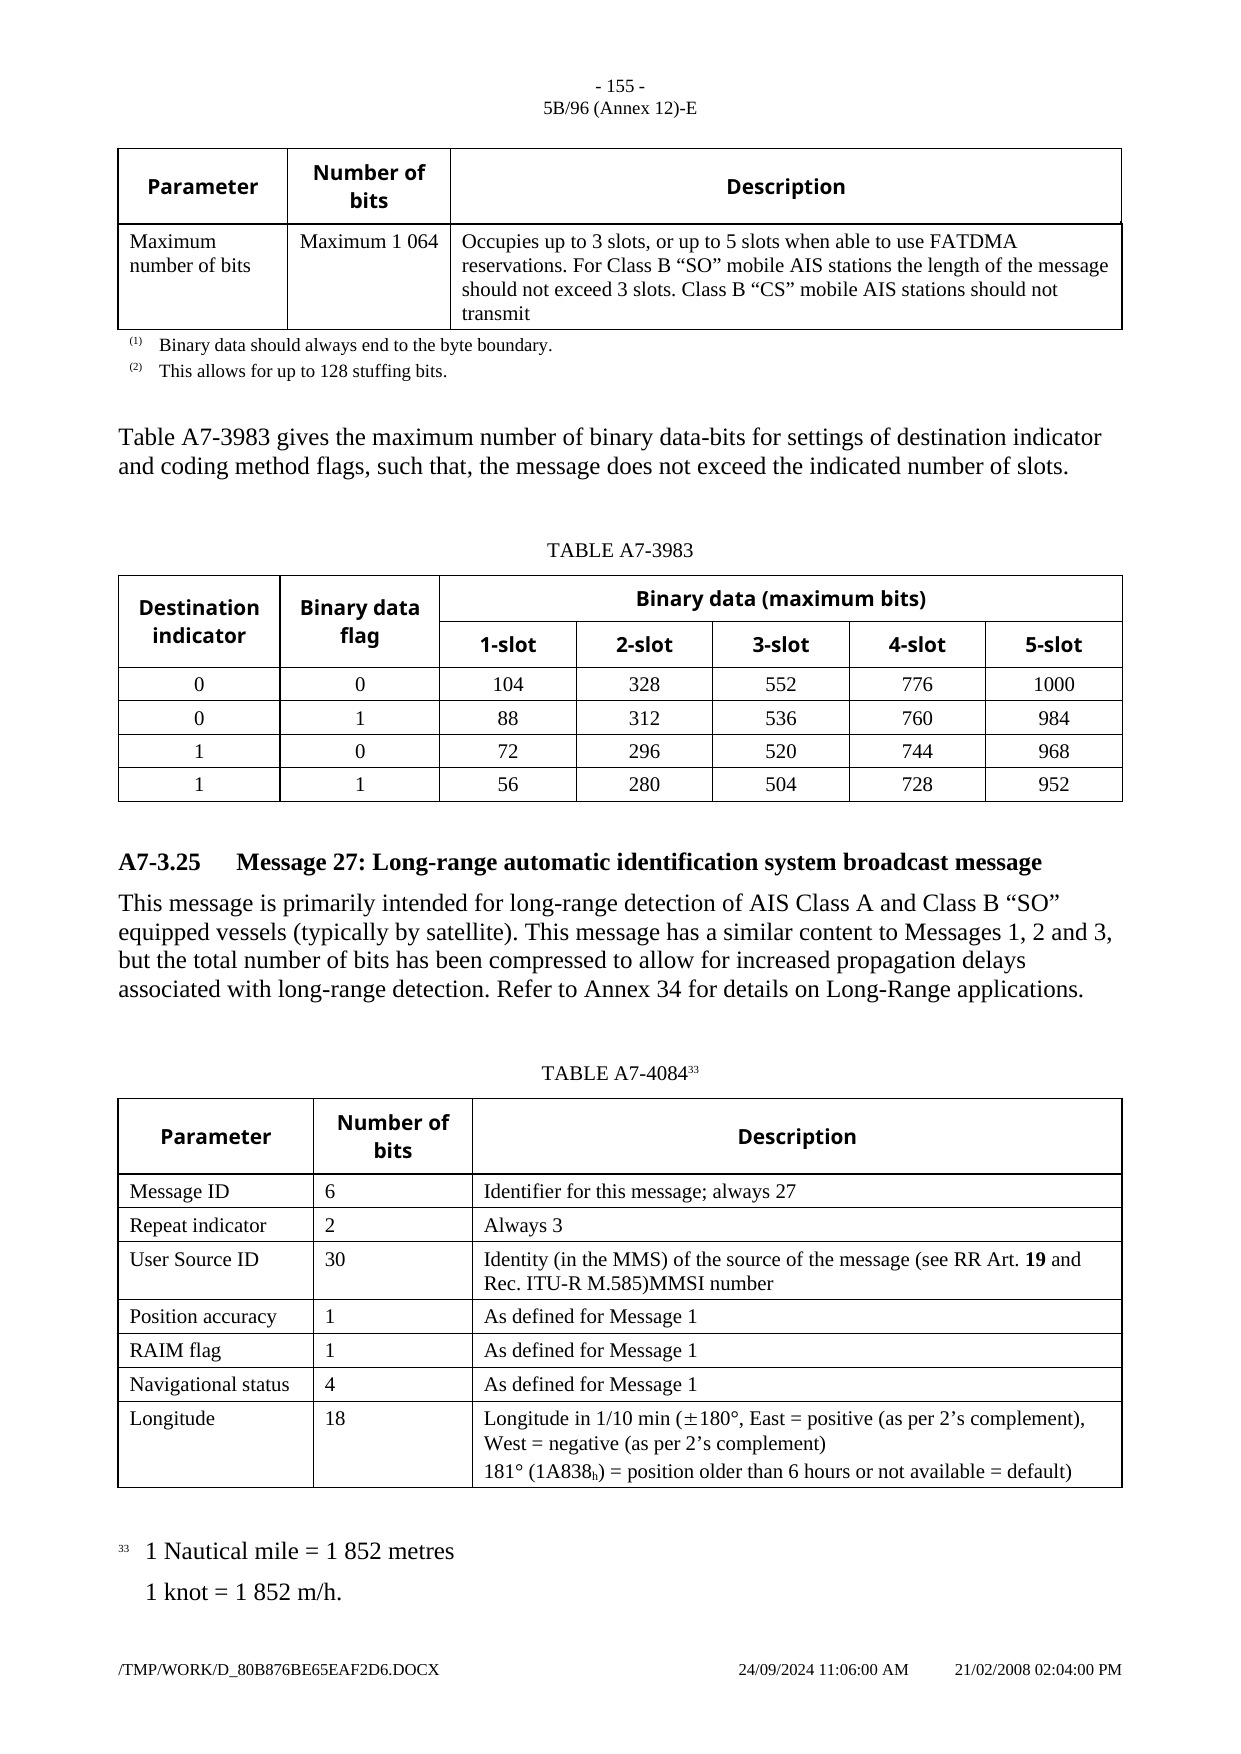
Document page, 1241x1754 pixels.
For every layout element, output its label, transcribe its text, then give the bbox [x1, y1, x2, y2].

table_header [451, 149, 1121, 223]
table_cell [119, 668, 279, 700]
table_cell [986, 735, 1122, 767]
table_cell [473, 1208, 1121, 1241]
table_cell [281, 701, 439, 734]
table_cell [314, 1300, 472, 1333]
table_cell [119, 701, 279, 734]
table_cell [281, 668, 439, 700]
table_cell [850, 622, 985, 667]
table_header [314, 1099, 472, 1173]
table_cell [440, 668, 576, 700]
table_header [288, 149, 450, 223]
text Table gives the maximum number of binary data-bits for settings of destination indicator and coding method flags, such that, the message does not exceed the indicated number of slots. [118, 422, 1122, 480]
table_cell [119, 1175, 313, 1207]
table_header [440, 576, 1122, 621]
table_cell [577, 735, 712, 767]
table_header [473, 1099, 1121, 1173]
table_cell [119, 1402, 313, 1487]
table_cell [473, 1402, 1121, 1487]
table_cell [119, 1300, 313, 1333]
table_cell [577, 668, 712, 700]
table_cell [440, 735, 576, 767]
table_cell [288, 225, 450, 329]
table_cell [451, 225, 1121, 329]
text TABLE [118, 1061, 1122, 1085]
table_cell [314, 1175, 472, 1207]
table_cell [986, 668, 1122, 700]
text TABLE [118, 538, 1122, 562]
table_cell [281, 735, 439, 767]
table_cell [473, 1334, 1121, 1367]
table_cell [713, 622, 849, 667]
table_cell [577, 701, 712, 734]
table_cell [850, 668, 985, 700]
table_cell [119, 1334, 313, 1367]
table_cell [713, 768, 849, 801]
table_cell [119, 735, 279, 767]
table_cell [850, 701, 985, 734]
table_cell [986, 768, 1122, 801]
subtitle 3.25 Message 27: Long-range automatic identification system broadcast message [118, 847, 1122, 875]
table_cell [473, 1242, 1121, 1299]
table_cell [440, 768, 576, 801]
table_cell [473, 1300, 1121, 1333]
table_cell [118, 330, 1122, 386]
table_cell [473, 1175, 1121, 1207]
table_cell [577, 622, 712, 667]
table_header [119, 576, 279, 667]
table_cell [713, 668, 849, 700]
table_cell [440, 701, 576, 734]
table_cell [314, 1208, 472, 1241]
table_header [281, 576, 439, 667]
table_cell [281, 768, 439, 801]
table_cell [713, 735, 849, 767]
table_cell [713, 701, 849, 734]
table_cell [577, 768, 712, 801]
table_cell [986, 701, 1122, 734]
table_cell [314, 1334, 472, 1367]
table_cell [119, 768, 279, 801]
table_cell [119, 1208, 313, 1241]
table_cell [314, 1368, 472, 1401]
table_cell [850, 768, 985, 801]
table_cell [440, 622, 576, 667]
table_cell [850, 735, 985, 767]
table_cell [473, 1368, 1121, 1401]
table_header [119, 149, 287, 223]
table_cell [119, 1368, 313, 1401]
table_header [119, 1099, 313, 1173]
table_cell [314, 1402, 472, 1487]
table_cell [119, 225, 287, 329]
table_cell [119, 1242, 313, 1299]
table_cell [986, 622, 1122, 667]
text This message is primarily intended for long-range detection of AIS Class A and Class B “SO” equipped vessels (typically by satellite). This message has a similar content to Messages 1, 2 and 3, but the total number of bits has been compressed to allow for increased propagation delays associated with long-range detection. Refer to Annex for details on Long-Range applications. [118, 888, 1122, 1003]
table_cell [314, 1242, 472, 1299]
